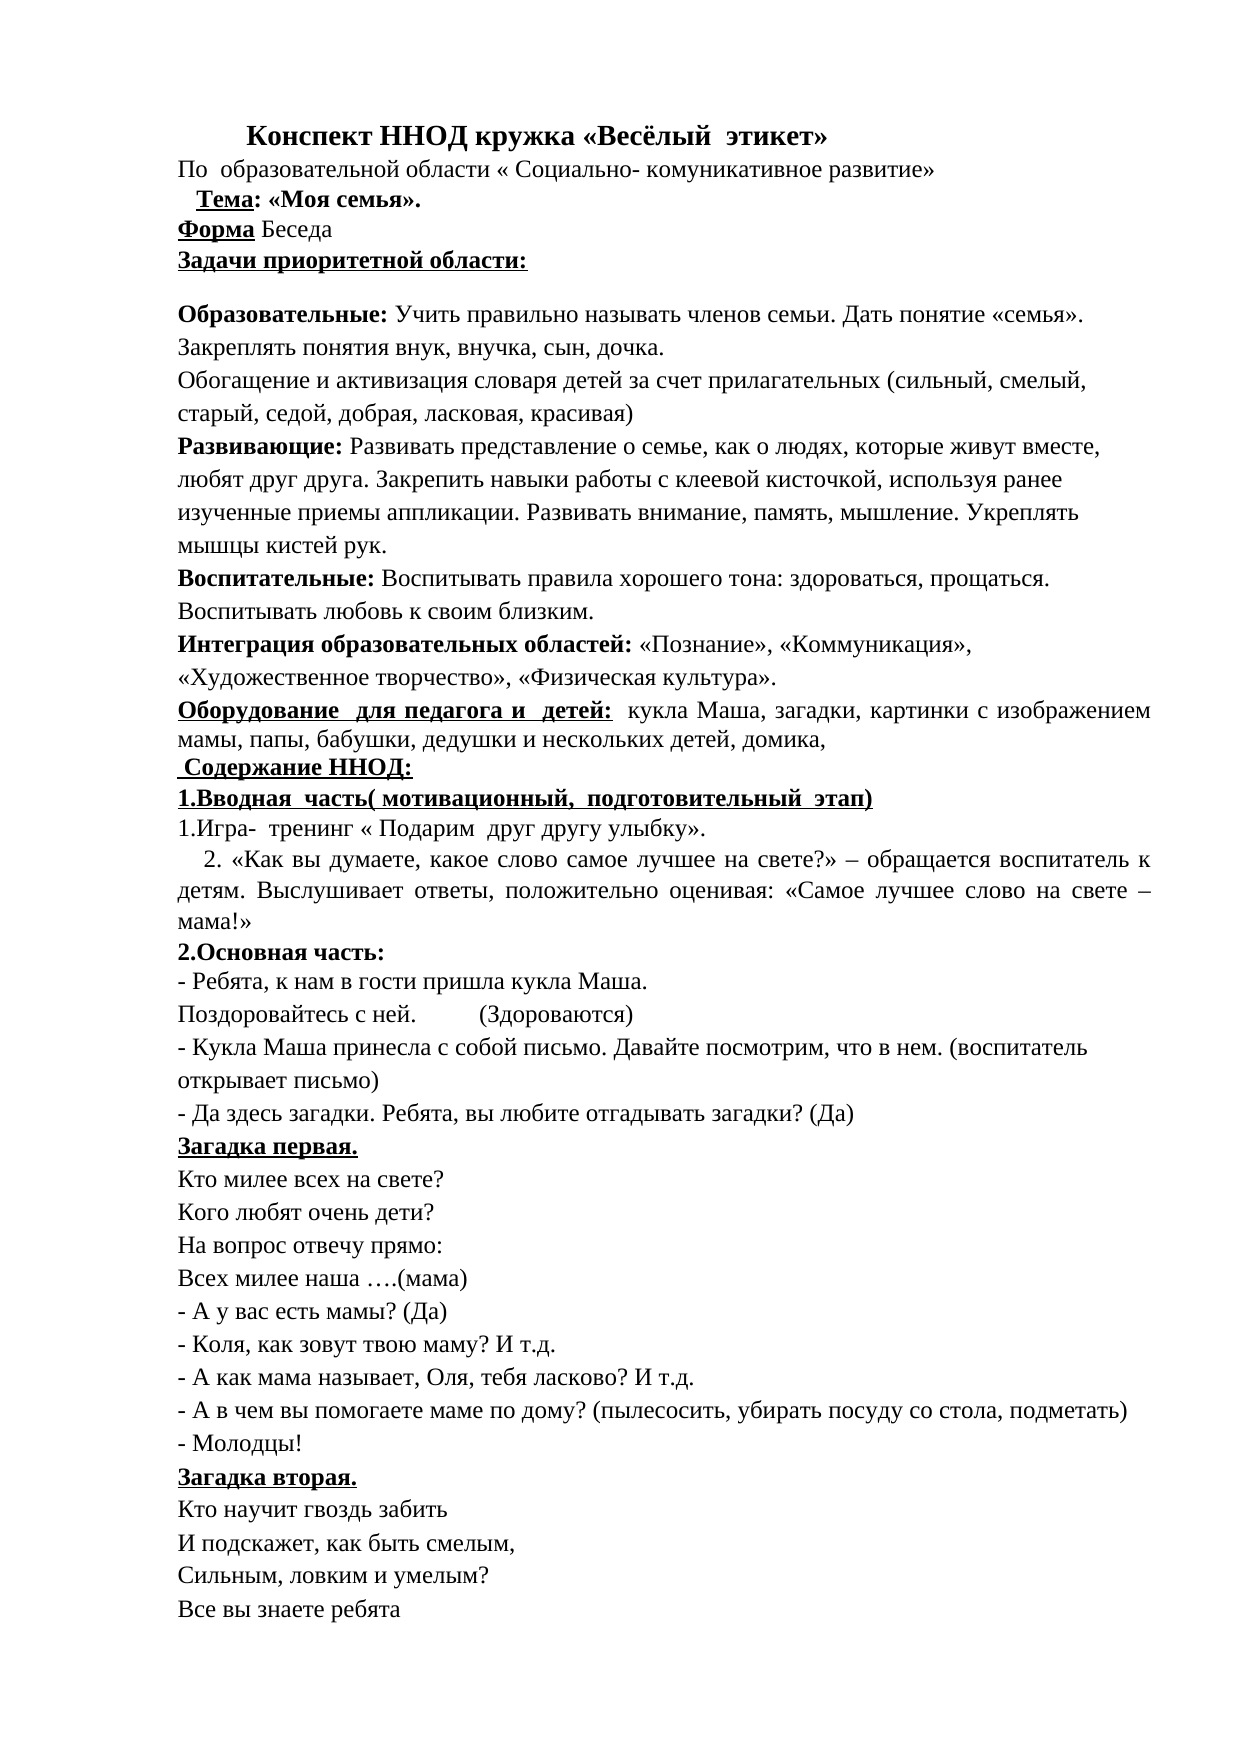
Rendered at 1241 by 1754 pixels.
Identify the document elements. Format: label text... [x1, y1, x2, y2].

text Форма Беседа [177, 214, 1152, 243]
text Кого любят очень дети? [177, 1197, 1152, 1226]
text Всех милее наша ….(мама) [177, 1263, 1152, 1292]
text Образовательные: Учить правильно называть членов семьи. Дать понятие «семья». Закреплять понятия внук, внучка, сын, дочка. [177, 299, 1152, 361]
text - Да здесь загадки. Ребята, вы любите отгадывать загадки? (Да) [177, 1098, 1152, 1127]
text Содержание ННОД: [177, 752, 1152, 781]
text Кто научит гвоздь забить [177, 1494, 1152, 1523]
text Загадка первая. [177, 1131, 1152, 1160]
text Интеграция образовательных областей: «Познание», «Коммуникация», «Художественное творчество», «Физическая культура». [177, 629, 1152, 691]
text - Молодцы! [177, 1428, 1152, 1457]
text - Коля, как зовут твою маму? И т.д. [177, 1329, 1152, 1358]
text Сильным, ловким и умелым? [177, 1561, 1152, 1589]
text И подскажет, как быть смелым, [177, 1528, 1152, 1556]
text - А в чем вы помогаете маме по дому? (пылесосить, убирать посуду со стола, подметать) [177, 1396, 1152, 1424]
text Загадка вторая. [177, 1462, 1152, 1490]
text - А у вас есть мамы? (Да) [177, 1296, 1152, 1325]
text Конспект ННОД кружка «Весёлый этикет» [177, 118, 1152, 152]
text Тема: «Моя семья». [177, 184, 1152, 213]
text Оборудование для педагога и детей: кукла Маша, загадки, картинки с изображением мамы, папы, бабушки, дедушки и нескольких детей, домика, [177, 695, 1152, 752]
text Поздоровайтесь с ней. (Здороваются) [177, 999, 1152, 1028]
text - А как мама называет, Оля, тебя ласково? И т.д. [177, 1362, 1152, 1391]
text На вопрос отвечу прямо: [177, 1230, 1152, 1259]
text Задачи приоритетной области: [177, 245, 1152, 274]
text - Кукла Маша принесла с собой письмо. Давайте посмотрим, что в нем. (воспитатель открывает письмо) [177, 1032, 1152, 1094]
text 1.Игра- тренинг « Подарим друг другу улыбку». [177, 813, 1152, 842]
text Кто милее всех на свете? [177, 1164, 1152, 1193]
text - Ребята, к нам в гости пришла кукла Маша. [177, 966, 1152, 995]
text Развивающие: Развивать представление о семье, как о людях, которые живут вместе, любят друг друга. Закрепить навыки работы с клеевой кисточкой, используя ранее изученные приемы аппликации. Развивать внимание, память, мышление. Укреплять мышцы кистей рук. [177, 431, 1152, 559]
text Все вы знаете ребята [177, 1594, 1152, 1622]
text Обогащение и активизация словаря детей за счет прилагательных (сильный, смелый, старый, седой, добрая, ласковая, красивая) [177, 365, 1152, 427]
text 2. «Как вы думаете, какое слово самое лучшее на свете?» – обращается воспитатель к детям. Выслушивает ответы, положительно оценивая: «Самое лучшее слово на свете – мама!» [177, 844, 1152, 935]
text 2.Основная часть: [177, 937, 1152, 966]
text 1.Вводная часть( мотивационный, подготовительный этап) [177, 783, 1152, 812]
text Воспитательные: Воспитывать правила хорошего тона: здороваться, прощаться. Воспитывать любовь к своим близким. [177, 563, 1152, 625]
text По образовательной области « Социально- комуникативное развитие» [177, 154, 1152, 182]
